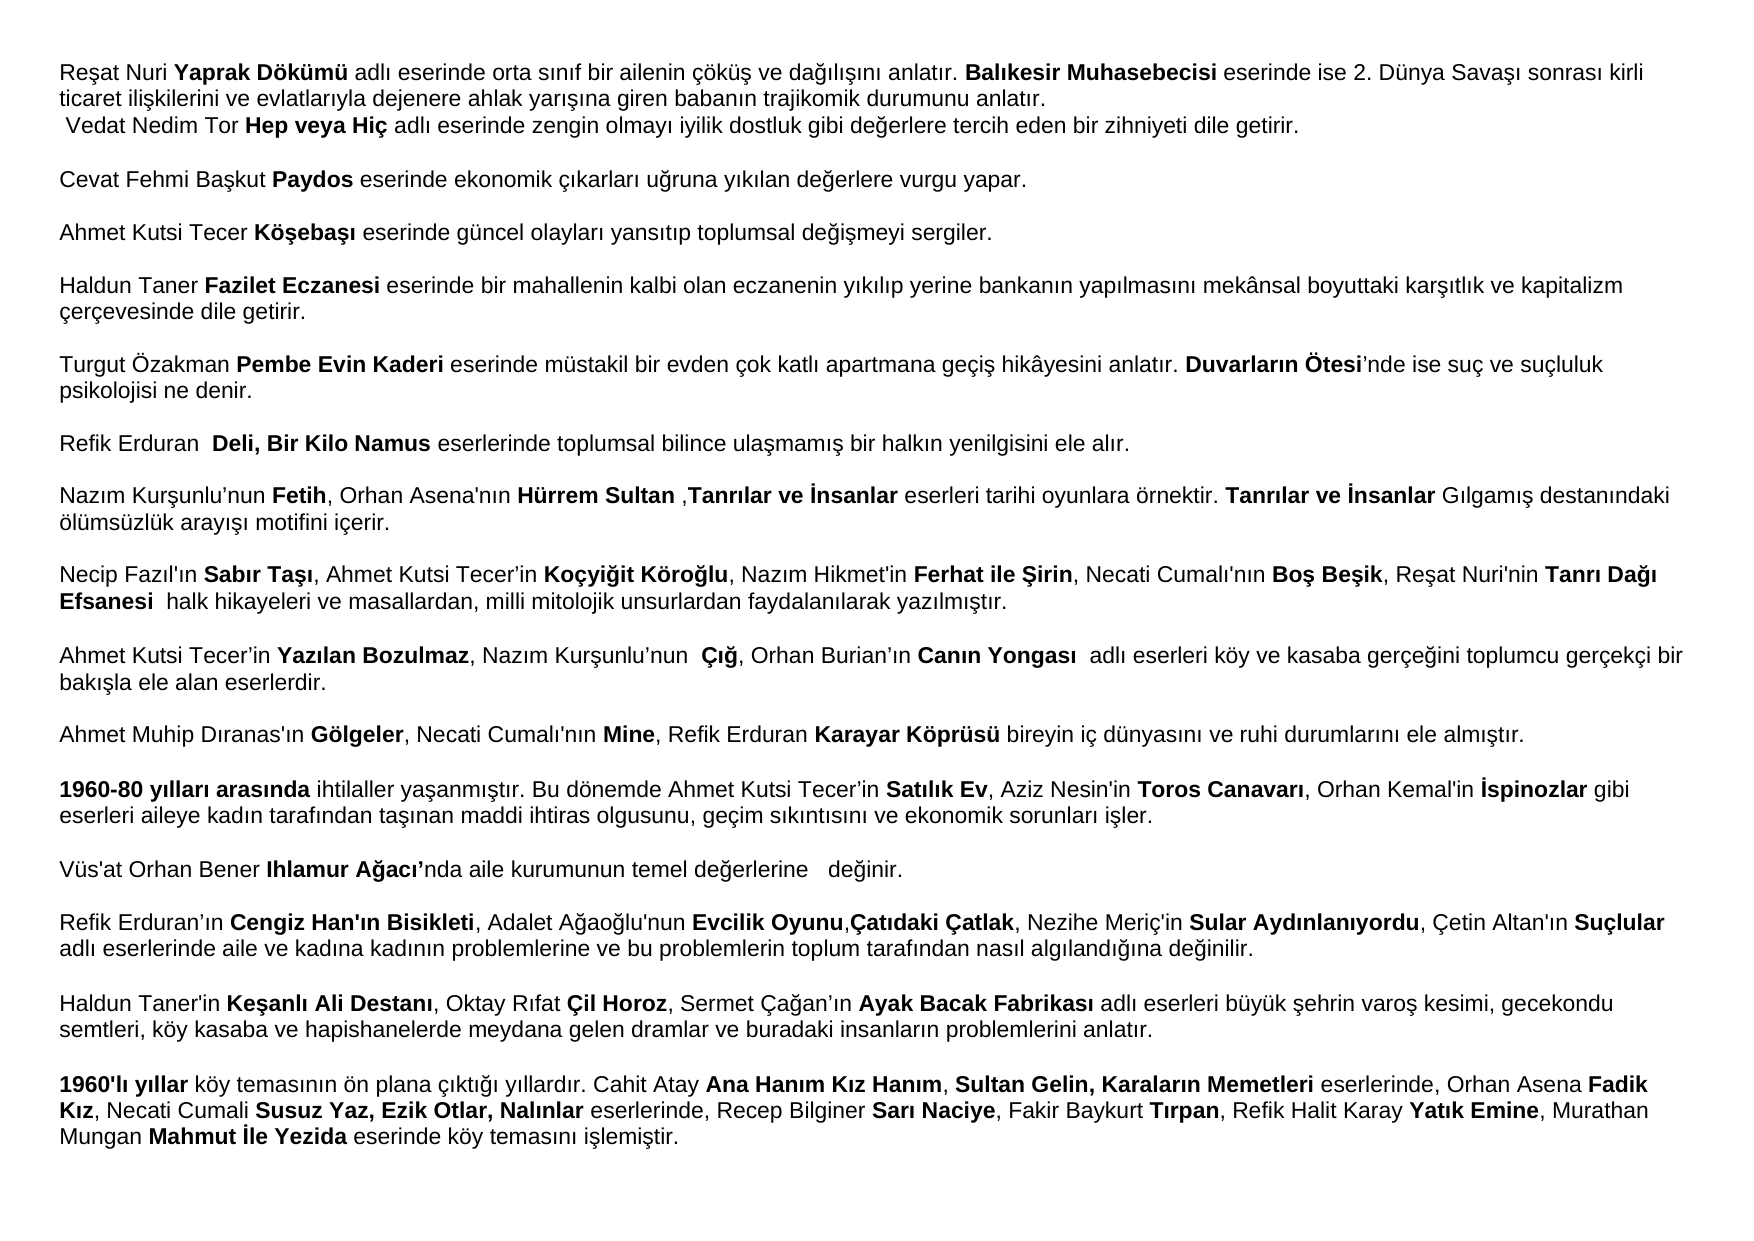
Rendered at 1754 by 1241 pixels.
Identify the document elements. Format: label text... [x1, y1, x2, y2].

text Refik Erduran Deli, Bir Kilo Namus eserlerinde toplumsal bilince ulaşmamış bir halkın yenilgisini ele alır. [59, 430, 1695, 456]
text 1960-80 yılları arasında ihtilaller yaşanmıştır. Bu dönemde Ahmet Kutsi Tecer’in Satılık Ev, Aziz Nesin'in Toros Canavarı, Orhan Kemal'in İspinozlar gibi eserleri aileye kadın tarafından taşınan maddi ihtiras olgusunu, geçim sıkıntısını ve ekonomik sorunları işler. [59, 776, 1695, 828]
text Nazım Kurşunlu’nun Fetih, Orhan Asena'nın Hürrem Sultan ,Tanrılar ve İnsanlar eserleri tarihi oyunlara örnektir. Tanrılar ve İnsanlar Gılgamış destanındaki ölümsüzlük arayışı motifini içerir. [59, 482, 1695, 535]
text 1960'lı yıllar köy temasının ön plana çıktığı yıllardır. Cahit Atay Ana Hanım Kız Hanım, Sultan Gelin, Karaların Memetleri eserlerinde, Orhan Asena Fadik Kız, Necati Cumali Susuz Yaz, Ezik Otlar, Nalınlar eserlerinde, Recep Bilginer Sarı Naciye, Fakir Baykurt Tırpan, Refik Halit Karay Yatık Emine, Murathan Mungan Mahmut İle Yezida eserinde köy temasını işlemiştir. [59, 1071, 1695, 1149]
text Refik Erduran’ın Cengiz Han'ın Bisikleti, Adalet Ağaoğlu'nun Evcilik Oyunu,Çatıdaki Çatlak, Nezihe Meriç'in Sular Aydınlanıyordu, Çetin Altan'ın Suçlular adlı eserlerinde aile ve kadına kadının problemlerine ve bu problemlerin toplum tarafından nasıl algılandığına değinilir. [59, 909, 1695, 962]
text Ahmet Kutsi Tecer Köşebaşı eserinde güncel olayları yansıtıp toplumsal değişmeyi sergiler. [59, 219, 1695, 245]
text Ahmet Muhip Dıranas'ın Gölgeler, Necati Cumalı'nın Mine, Refik Erduran Karayar Köprüsü bireyin iç dünyasını ve ruhi durumlarını ele almıştır. [59, 721, 1695, 748]
text Vedat Nedim Tor Hep veya Hiç adlı eserinde zengin olmayı iyilik dostluk gibi değerlere tercih eden bir zihniyeti dile getirir. [59, 112, 1695, 138]
text Vüs'at Orhan Bener Ihlamur Ağacı’nda aile kurumunun temel değerlerine değinir. [59, 856, 1695, 883]
text Cevat Fehmi Başkut Paydos eserinde ekonomik çıkarları uğruna yıkılan değerlere vurgu yapar. [59, 166, 1695, 192]
text Haldun Taner'in Keşanlı Ali Destanı, Oktay Rıfat Çil Horoz, Sermet Çağan’ın Ayak Bacak Fabrikası adlı eserleri büyük şehrin varoş kesimi, gecekondu semtleri, köy kasaba ve hapishanelerde meydana gelen dramlar ve buradaki insanların problemlerini anlatır. [59, 990, 1695, 1042]
text Ahmet Kutsi Tecer’in Yazılan Bozulmaz, Nazım Kurşunlu’nun Çığ, Orhan Burian’ın Canın Yongası adlı eserleri köy ve kasaba gerçeğini toplumcu gerçekçi bir bakışla ele alan eserlerdir. [59, 642, 1695, 695]
text Turgut Özakman Pembe Evin Kaderi eserinde müstakil bir evden çok katlı apartmana geçiş hikâyesini anlatır. Duvarların Ötesi’nde ise suç ve suçluluk psikolojisi ne denir. [59, 351, 1695, 403]
text Reşat Nuri Yaprak Dökümü adlı eserinde orta sınıf bir ailenin çöküş ve dağılışını anlatır. Balıkesir Muhasebecisi eserinde ise 2. Dünya Savaşı sonrası kirli ticaret ilişkilerini ve evlatlarıyla dejenere ahlak yarışına giren babanın trajikomik durumunu anlatır. [59, 59, 1695, 112]
text Necip Fazıl'ın Sabır Taşı, Ahmet Kutsi Tecer’in Koçyiğit Köroğlu, Nazım Hikmet'in Ferhat ile Şirin, Necati Cumalı'nın Boş Beşik, Reşat Nuri'nin Tanrı Dağı Efsanesi halk hikayeleri ve masallardan, milli mitolojik unsurlardan faydalanılarak yazılmıştır. [59, 561, 1695, 614]
text Haldun Taner Fazilet Eczanesi eserinde bir mahallenin kalbi olan eczanenin yıkılıp yerine bankanın yapılmasını mekânsal boyuttaki karşıtlık ve kapitalizm çerçevesinde dile getirir. [59, 272, 1695, 324]
